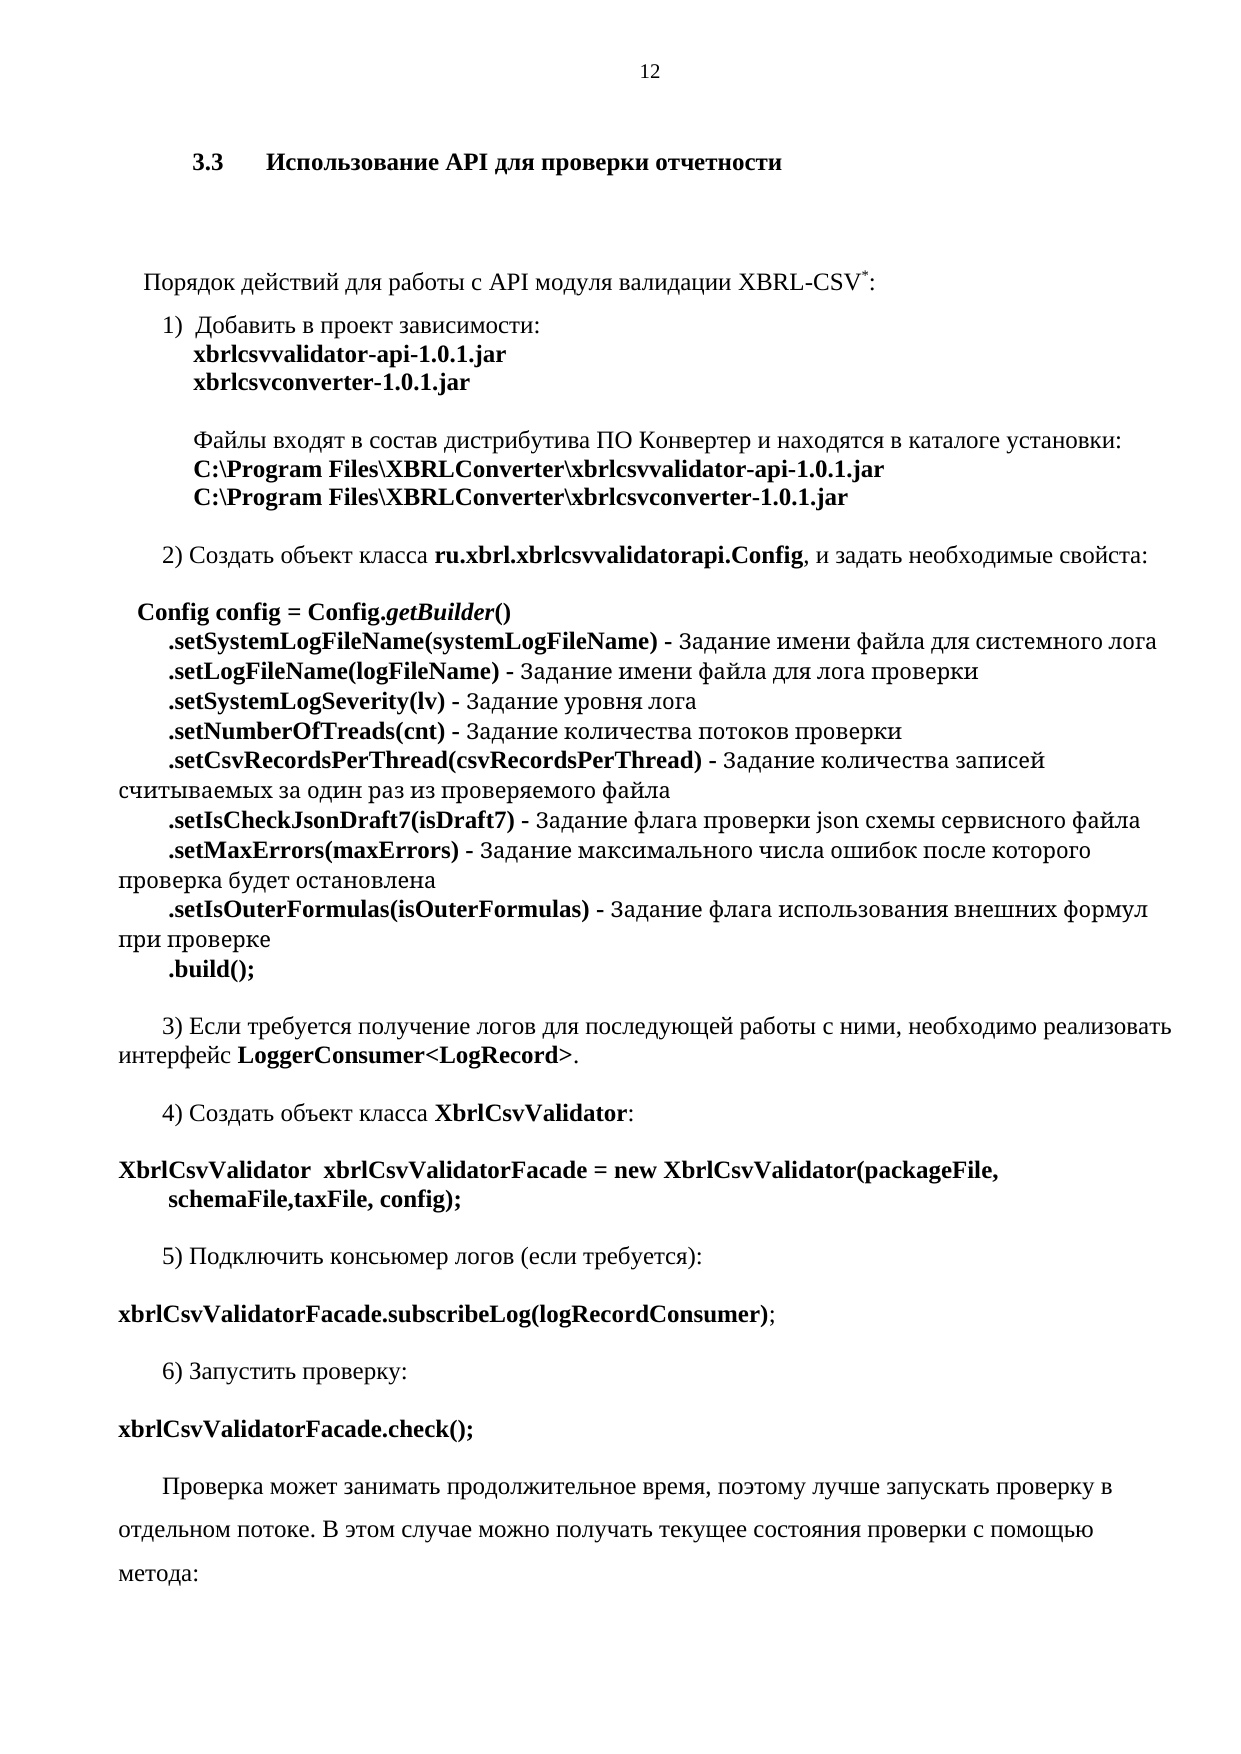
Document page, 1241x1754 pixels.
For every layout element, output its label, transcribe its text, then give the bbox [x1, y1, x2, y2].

text xbrlCsvValidatorFacade.check(); [118, 1414, 1181, 1443]
text 1) Добавить в проект зависимости: [118, 310, 1181, 339]
text Файлы входят в состав дистрибутива ПО Конвертер и находятся в каталоге установки: [193, 425, 1181, 454]
text 4) Создать объект класса XbrlCsvValidator: [118, 1098, 1181, 1126]
text C:\Program Files\XBRLConverter\xbrlcsvconverter-1.0.1.jar [193, 482, 1181, 511]
text 6) Запустить проверку: [118, 1356, 1181, 1385]
text XbrlCsvValidator xbrlCsvValidatorFacade = new XbrlCsvValidator(packageFile, schemaFile,taxFile, config); [118, 1155, 1181, 1213]
text 2) Создать объект класса ru.xbrl.xbrlcsvvalidatorapi.Config, и задать необходимые свойста: [118, 540, 1181, 569]
text Проверка может занимать продолжительное время, поэтому лучше запускать проверку в отдельном потоке. В этом случае можно получать текущее состояния проверки с помощью метода: [118, 1471, 1181, 1586]
text Config config = Config.getBuilder() .setSystemLogFileName(systemLogFileName) - Задание имени файла для системного лога .setLogFileName(logFileName) - Задание имени файла для лога проверки .setSystemLogSeverity(lv) - Задание уровня лога .setNumberOfTreads(cnt) - Задание количества потоков проверки .setCsvRecordsPerThread(csvRecordsPerThread) - Задание количества записей считываемых за один раз из проверяемого файла .setIsCheckJsonDraft7(isDraft7) - Задание флага проверки json схемы сервисного файла .setMaxErrors(maxErrors) - Задание максимального числа ошибок после которого проверка будет остановлена .setIsOuterFormulas(isOuterFormulas) - Задание флага использования внешних формул при проверке .build(); [118, 597, 1181, 983]
list 3.3 Использование API для проверки отчетности [192, 147, 1181, 176]
list Порядок действий для работы с API модуля валидации XBRL-CSV*: [118, 267, 1181, 296]
text xbrlcsvconverter-1.0.1.jar [193, 367, 1181, 396]
text C:\Program Files\XBRLConverter\xbrlcsvvalidator-api-1.0.1.jar [193, 454, 1181, 482]
text xbrlcsvvalidator-api-1.0.1.jar [118, 339, 1181, 367]
text xbrlCsvValidatorFacade.subscribeLog(logRecordConsumer); [118, 1299, 1181, 1328]
text 3) Если требуется получение логов для последующей работы с ними, необходимо реализовать интерфейс LoggerConsumer<LogRecord>. [118, 1011, 1181, 1069]
text 5) Подключить консьюмер логов (если требуется): [118, 1241, 1181, 1270]
